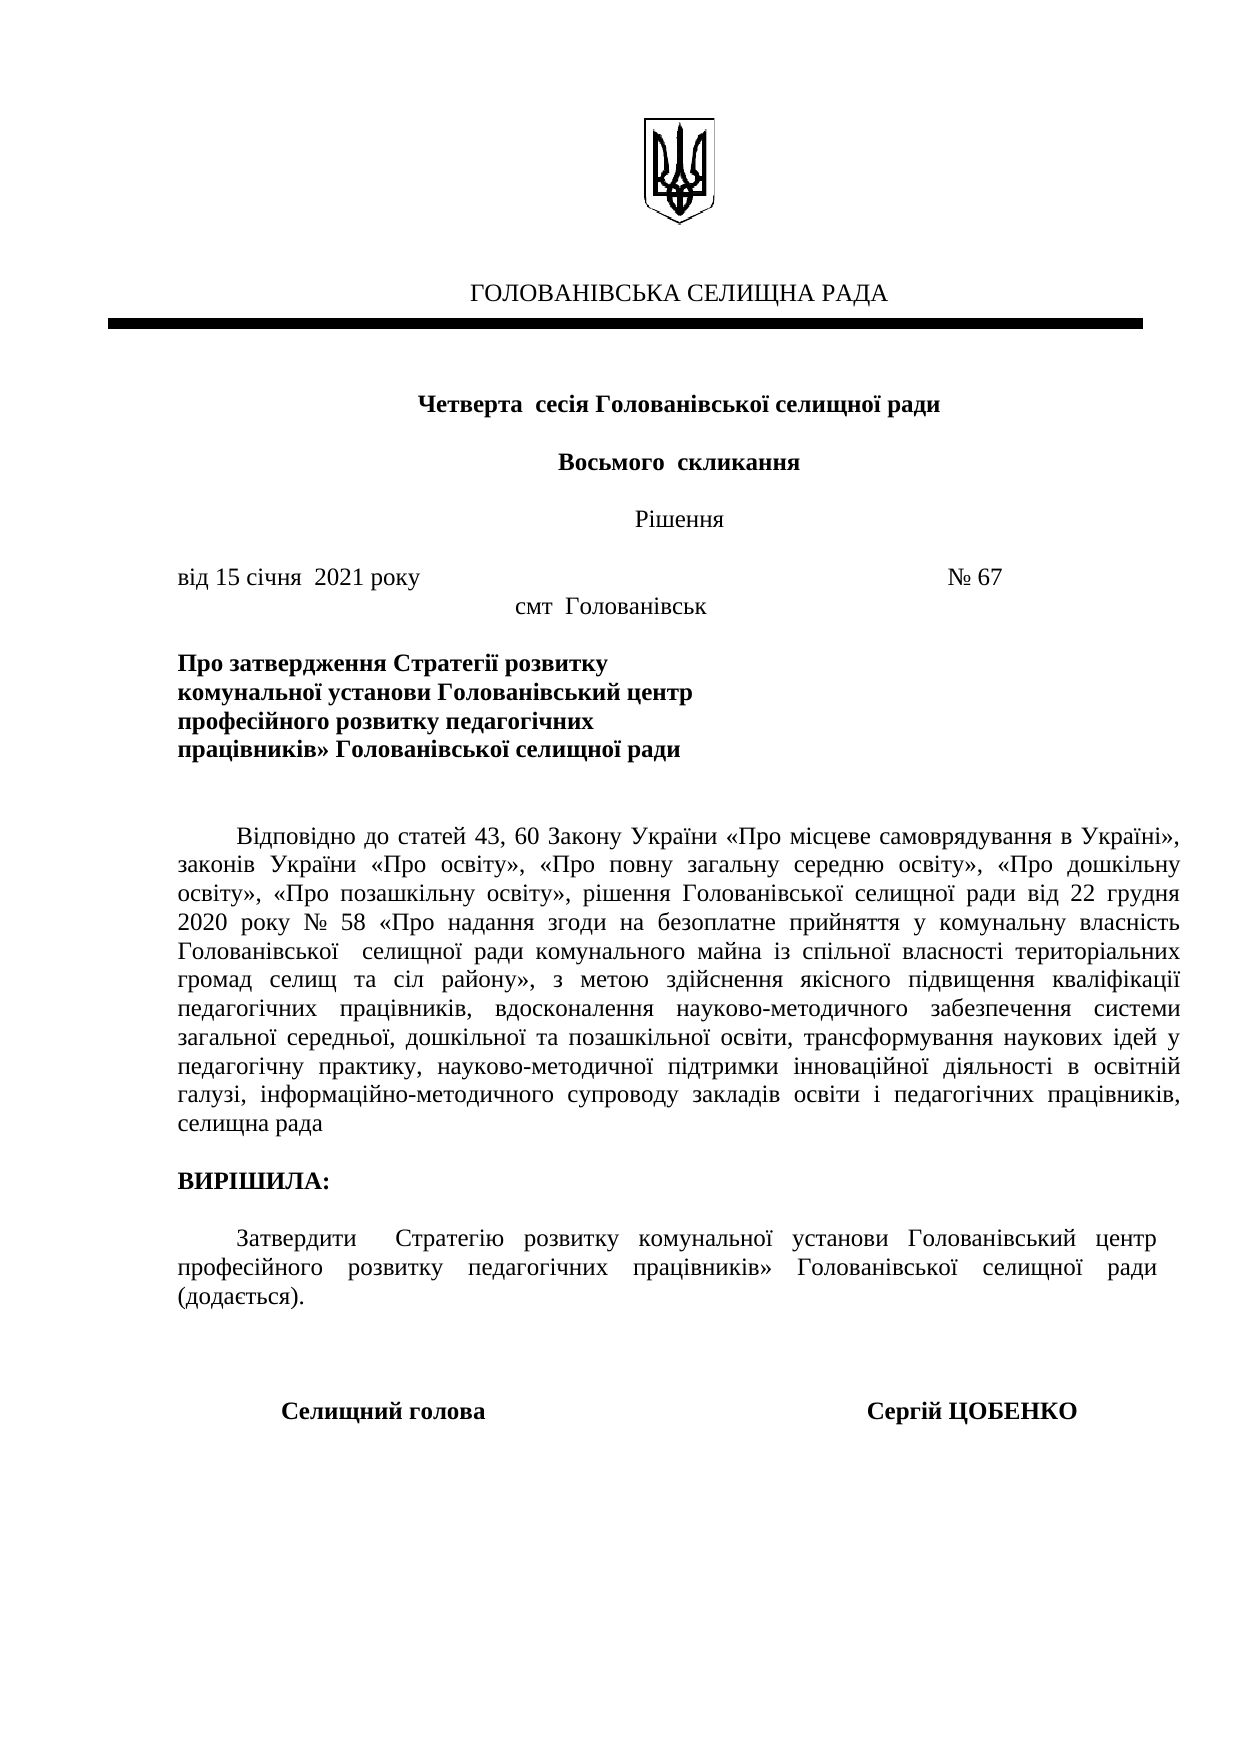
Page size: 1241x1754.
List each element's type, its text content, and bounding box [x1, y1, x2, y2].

text ВИРІШИЛА: [177, 1166, 1181, 1194]
text Про затвердження Стратегії розвитку комунальної установи Голованівський центр професійного розвитку педагогічних працівників» Голованівської селищної ради [177, 648, 709, 763]
subtitle від 15 січня 2021 року № 67 [177, 562, 1181, 591]
subtitle Восьмого скликання [177, 447, 1181, 476]
text Рішення [177, 504, 1181, 533]
text смт Голованівськ [177, 591, 1181, 619]
text Відповідно до статей 43, 60 Закону України «Про місцеве самоврядування в Україні», законів України «Про освіту», «Про повну загальну середню освіту», «Про дошкільну освіту», «Про позашкільну освіту», рішення Голованівської селищної ради від 22 грудня 2020 року № 58 «Про надання згоди на безоплатне прийняття у комунальну власність Голованівської селищної ради комунального майна із спільної власності територіальних громад селищ та сіл району», з метою здійснення якісного підвищення кваліфікації педагогічних працівників, вдосконалення науково-методичного забезпечення системи загальної середньої, дошкільної та позашкільної освіти, трансформування наукових ідей у педагогічну практику, науково-методичної підтримки інноваційної діяльності в освітній галузі, інформаційно-методичного супроводу закладів освіти і педагогічних працівників, селищна рада [177, 821, 1181, 1137]
title Четверта сесія Голованівської селищної ради [177, 389, 1181, 418]
text Селищний голова Сергій ЦОБЕНКО [177, 1396, 1181, 1424]
text Затвердити Стратегію розвитку комунальної установи Голованівський центр професійного розвитку педагогічних працівників» Голованівської селищної ради (додається). [177, 1223, 1158, 1309]
subtitle ГОЛОВАНІВСЬКА СЕЛИЩНА РАДА [177, 278, 1181, 307]
